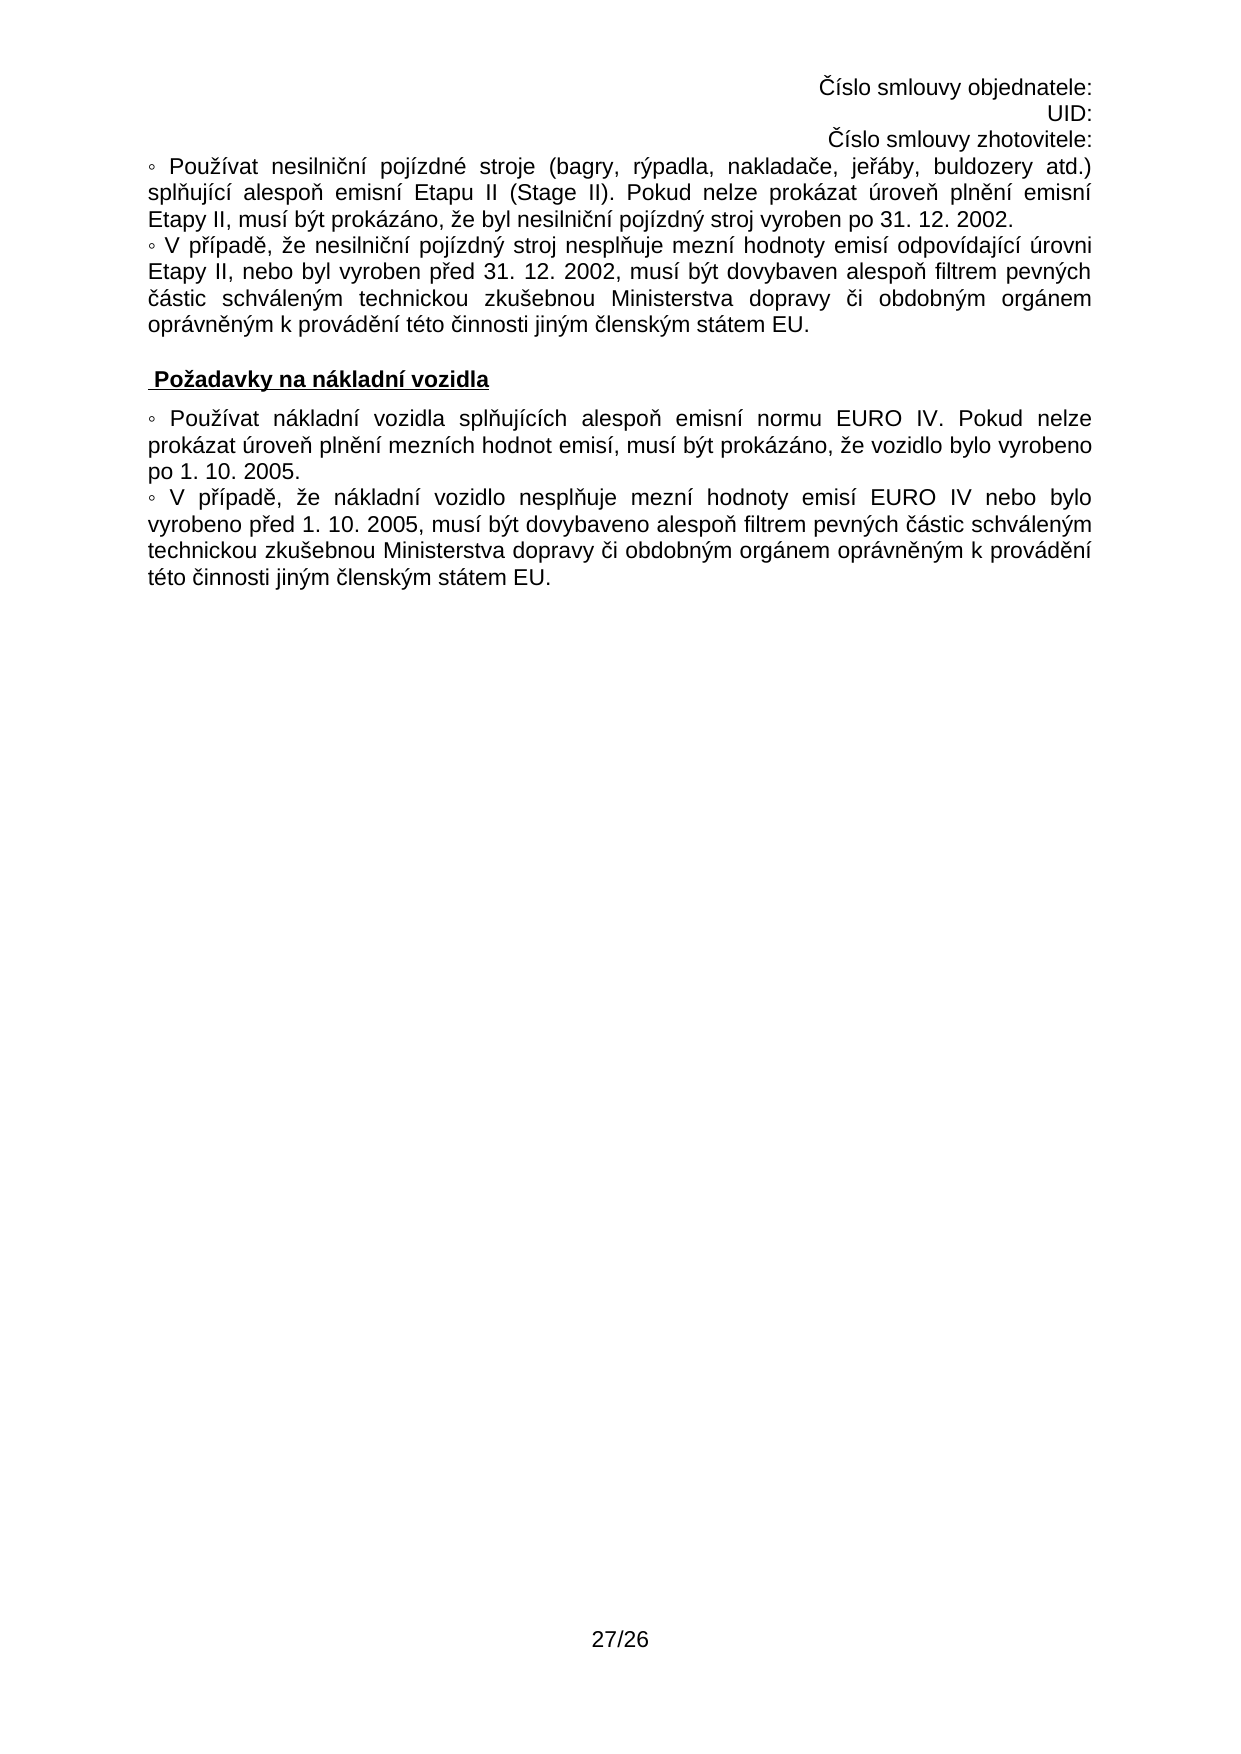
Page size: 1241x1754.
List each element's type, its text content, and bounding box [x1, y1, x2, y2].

text ◦ V případě, že nákladní vozidlo nesplňuje mezní hodnoty emisí EURO IV nebo bylo vyrobeno před 1. 10. 2005, musí být dovybaveno alespoň filtrem pevných částic schváleným technickou zkušebnou Ministerstva dopravy či obdobným orgánem oprávněným k provádění této činnosti jiným členským státem EU. [148, 484, 1093, 590]
text ◦ Používat nesilniční pojízdné stroje (bagry, rýpadla, nakladače, jeřáby, buldozery atd.) splňující alespoň emisní Etapu II (Stage II). Pokud nelze prokázat úroveň plnění emisní Etapy II, musí být prokázáno, že byl nesilniční pojízdný stroj vyroben po 31. 12. 2002. [148, 153, 1093, 232]
text Požadavky na nákladní vozidla [148, 366, 1093, 393]
text ◦ V případě, že nesilniční pojízdný stroj nesplňuje mezní hodnoty emisí odpovídající úrovni Etapy II, nebo byl vyroben před 31. 12. 2002, musí být dovybaven alespoň filtrem pevných částic schváleným technickou zkušebnou Ministerstva dopravy či obdobným orgánem oprávněným k provádění této činnosti jiným členským státem EU. [148, 232, 1093, 337]
text ◦ Používat nákladní vozidla splňujících alespoň emisní normu EURO IV. Pokud nelze prokázat úroveň plnění mezních hodnot emisí, musí být prokázáno, že vozidlo bylo vyrobeno po 1. 10. 2005. [148, 405, 1093, 484]
